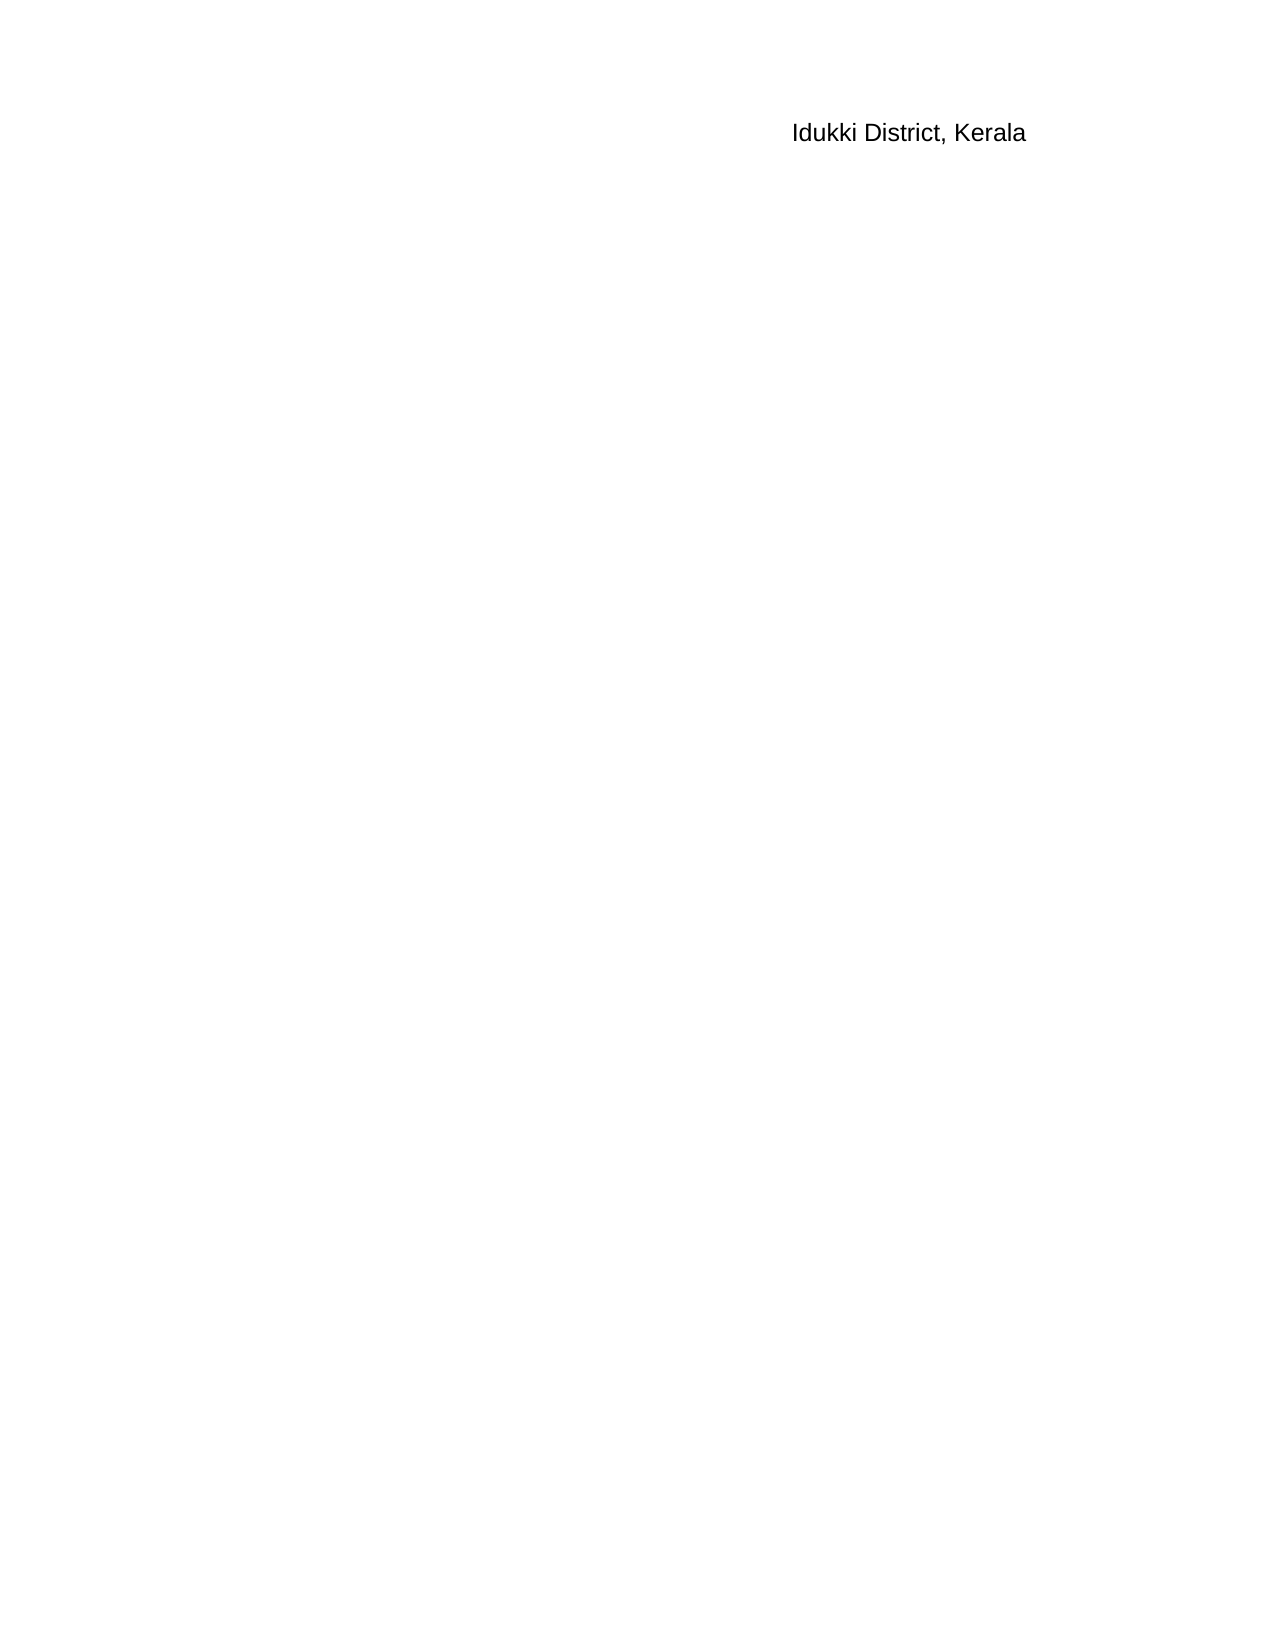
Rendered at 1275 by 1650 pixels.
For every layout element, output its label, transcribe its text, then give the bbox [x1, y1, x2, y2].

text Idukki District, Kerala [750, 118, 1167, 147]
